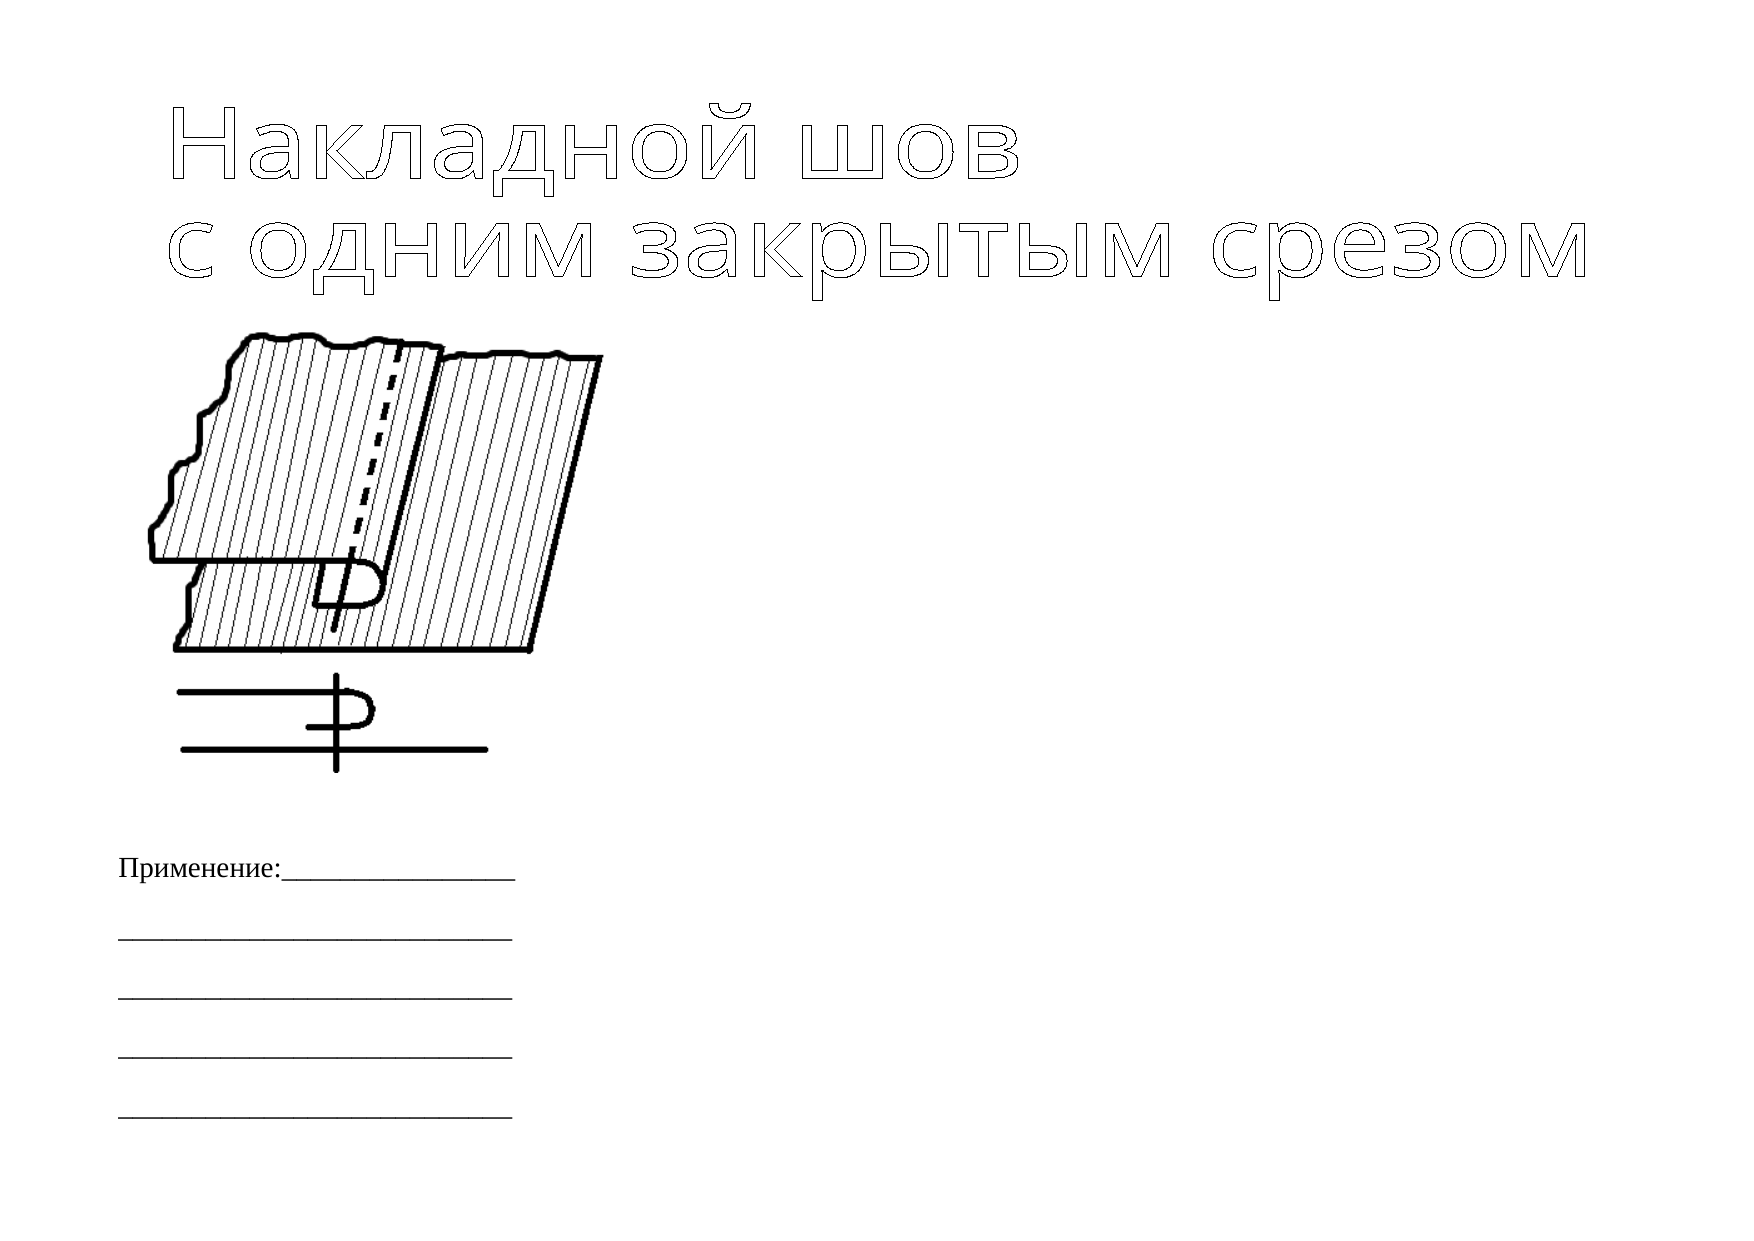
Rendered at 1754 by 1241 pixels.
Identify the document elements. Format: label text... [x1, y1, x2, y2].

text ___________________________ [118, 1028, 1636, 1062]
picture [118, 325, 615, 773]
text ___________________________ [118, 1088, 1636, 1121]
text ___________________________ [118, 910, 1636, 943]
text Применение:________________ [118, 850, 1636, 884]
text ___________________________ [118, 969, 1636, 1003]
